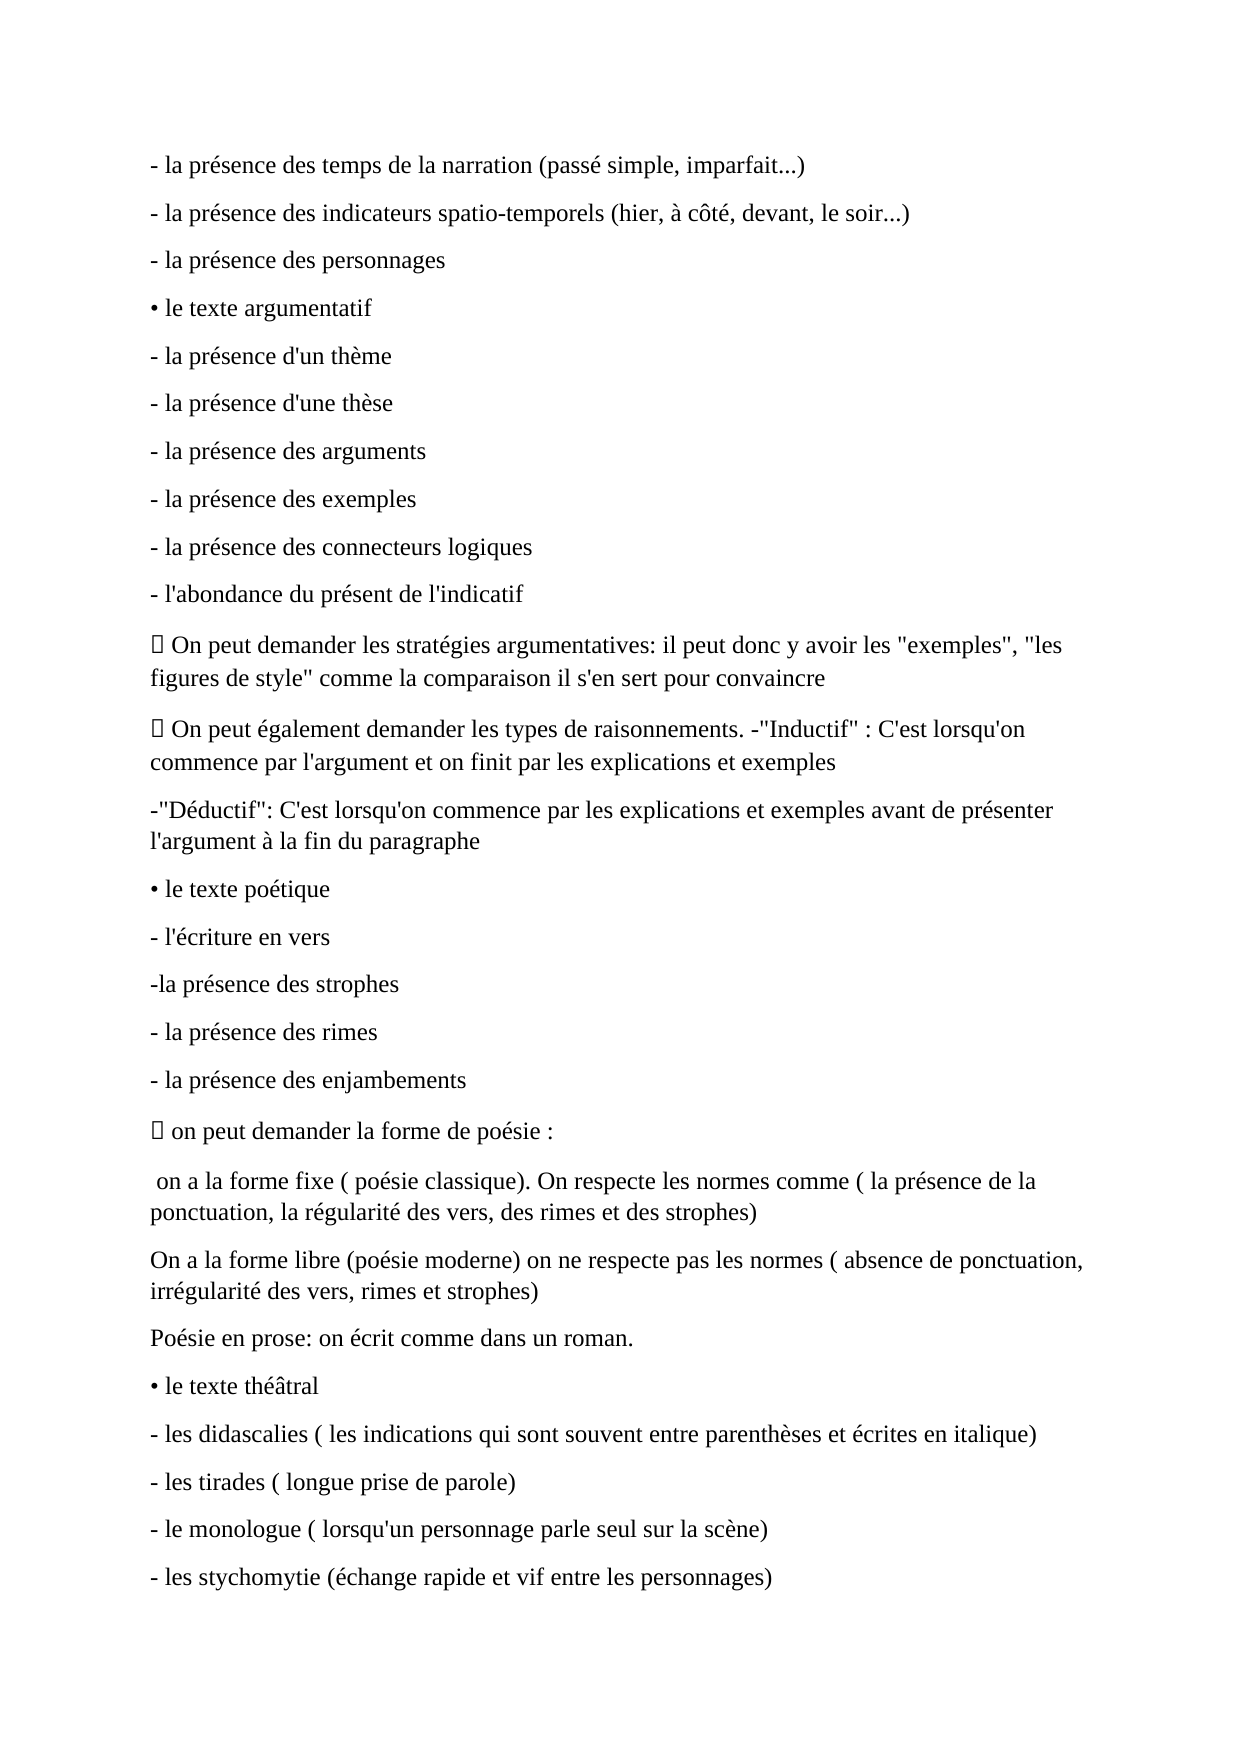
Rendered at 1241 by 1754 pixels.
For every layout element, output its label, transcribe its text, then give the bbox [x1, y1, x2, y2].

text -la présence des strophes [150, 969, 1090, 998]
text -"Déductif": C'est lorsqu'on commence par les explications et exemples avant de présenter l'argument à la fin du paragraphe [150, 795, 1090, 855]
text - la présence des arguments [150, 436, 1090, 465]
text • le texte théâtral [150, 1371, 1090, 1400]
text - la présence des enjambements [150, 1065, 1090, 1093]
text - le monologue ( lorsqu'un personnage parle seul sur la scène) [150, 1514, 1090, 1543]
text - les tirades ( longue prise de parole) [150, 1467, 1090, 1495]
text On a la forme libre (poésie moderne) on ne respecte pas les normes ( absence de ponctuation, irrégularité des vers, rimes et strophes) [150, 1245, 1090, 1304]
text 🚨 On peut demander les stratégies argumentatives: il peut donc y avoir les "exemples", "les figures de style" comme la comparaison il s'en sert pour convaincre [150, 627, 1090, 692]
text - l'écriture en vers [150, 922, 1090, 950]
text Poésie en prose: on écrit comme dans un roman. [150, 1323, 1090, 1352]
text - les stychomytie (échange rapide et vif entre les personnages) [150, 1562, 1090, 1591]
text 🚨 on peut demander la forme de poésie : [150, 1112, 1090, 1147]
text on a la forme fixe ( poésie classique). On respecte les normes comme ( la présence de la ponctuation, la régularité des vers, des rimes et des strophes) [150, 1166, 1090, 1226]
text 🚨 On peut également demander les types de raisonnements. -"Inductif" : C'est lorsqu'on commence par l'argument et on finit par les explications et exemples [150, 711, 1090, 776]
text - l'abondance du présent de l'indicatif [150, 579, 1090, 608]
text - la présence d'un thème [150, 341, 1090, 369]
text - les didascalies ( les indications qui sont souvent entre parenthèses et écrites en italique) [150, 1419, 1090, 1448]
text - la présence des exemples [150, 484, 1090, 513]
text • le texte argumentatif [150, 293, 1090, 322]
text - la présence des connecteurs logiques [150, 532, 1090, 560]
text - la présence d'une thèse [150, 388, 1090, 417]
text • le texte poétique [150, 874, 1090, 903]
text - la présence des temps de la narration (passé simple, imparfait...) [150, 150, 1090, 179]
text - la présence des personnages [150, 245, 1090, 274]
text - la présence des rimes [150, 1017, 1090, 1046]
text - la présence des indicateurs spatio-temporels (hier, à côté, devant, le soir...) [150, 198, 1090, 226]
